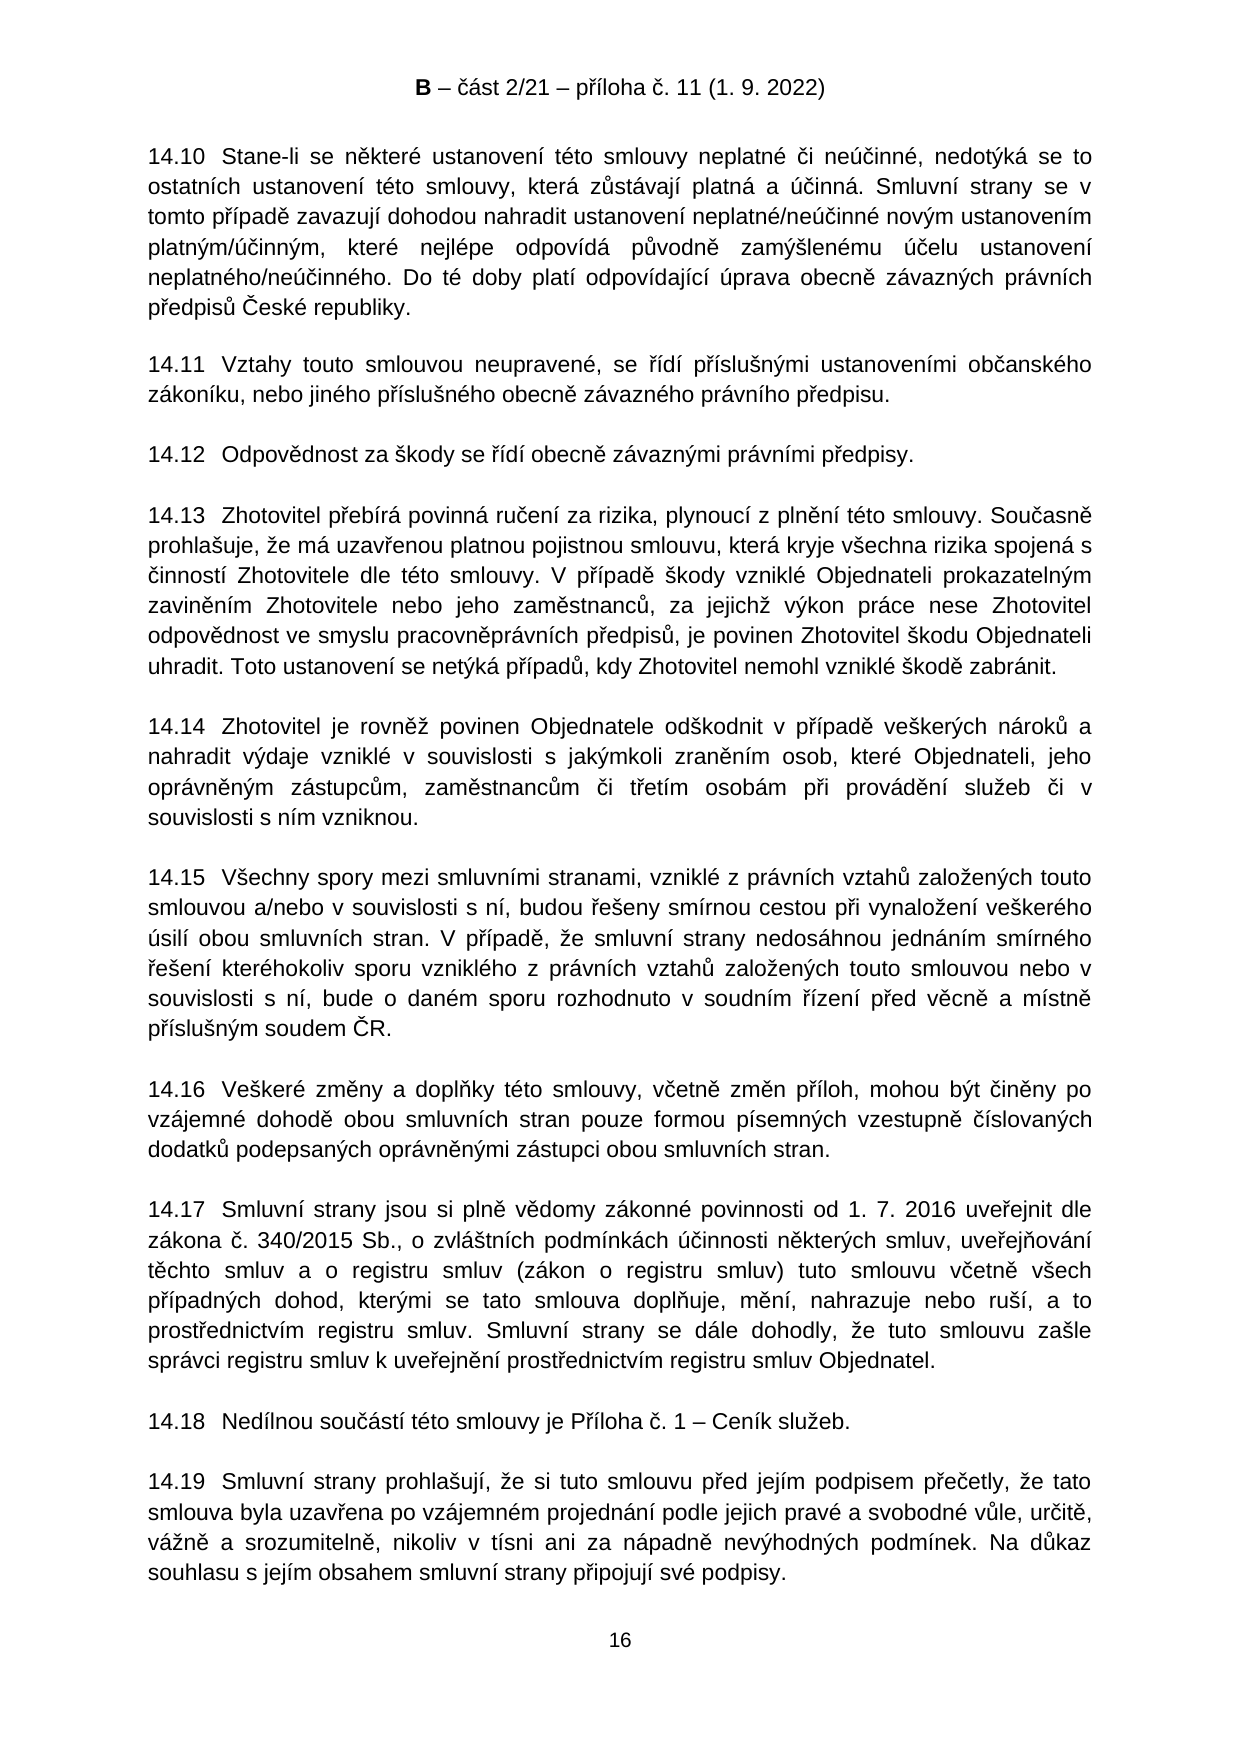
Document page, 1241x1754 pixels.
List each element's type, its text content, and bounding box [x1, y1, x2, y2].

list Vztahy touto smlouvou neupravené, se řídí příslušnými ustanoveními občanského zákoníku, nebo jiného příslušného obecně závazného právního předpisu. [148, 351, 1093, 407]
list Nedílnou součástí této smlouvy je Příloha č. 1 – Ceník služeb. [148, 1408, 1093, 1434]
list Stane-li se některé ustanovení této smlouvy neplatné či neúčinné, nedotýká se to ostatních ustanovení této smlouvy, která zůstávají platná a účinná. Smluvní strany se v tomto případě zavazují dohodou nahradit ustanovení neplatné/neúčinné novým ustanovením platným/účinným, které nejlépe odpovídá původně zamýšlenému účelu ustanovení neplatného/neúčinného. Do té doby platí odpovídající úprava obecně závazných právních předpisů České republiky. [148, 143, 1093, 320]
list Smluvní strany jsou si plně vědomy zákonné povinnosti od 1. 7. 2016 uveřejnit dle zákona č. 340/2015 Sb., o zvláštních podmínkách účinnosti některých smluv, uveřejňování těchto smluv a o registru smluv (zákon o registru smluv) tuto smlouvu včetně všech případných dohod, kterými se tato smlouva doplňuje, mění, nahrazuje nebo ruší, a to prostřednictvím registru smluv. Smluvní strany se dále dohodly, že tuto smlouvu zašle správci registru smluv k uveřejnění prostřednictvím registru smluv Objednatel. [148, 1196, 1093, 1374]
list Veškeré změny a doplňky této smlouvy, včetně změn příloh, mohou být činěny po vzájemné dohodě obou smluvních stran pouze formou písemných vzestupně číslovaných dodatků podepsaných oprávněnými zástupci obou smluvních stran. [148, 1076, 1093, 1162]
list Zhotovitel přebírá povinná ručení za rizika, plynoucí z plnění této smlouvy. Současně prohlašuje, že má uzavřenou platnou pojistnou smlouvu, která kryje všechna rizika spojená s činností Zhotovitele dle této smlouvy. V případě škody vzniklé Objednateli prokazatelným zaviněním Zhotovitele nebo jeho zaměstnanců, za jejichž výkon práce nese Zhotovitel odpovědnost ve smyslu pracovněprávních předpisů, je povinen Zhotovitel škodu Objednateli uhradit. Toto ustanovení se netýká případů, kdy Zhotovitel nemohl vzniklé škodě zabránit. [148, 502, 1093, 679]
list Všechny spory mezi smluvními stranami, vzniklé z právních vztahů založených touto smlouvou a/nebo v souvislosti s ní, budou řešeny smírnou cestou při vynaložení veškerého úsilí obou smluvních stran. V případě, že smluvní strany nedosáhnou jednáním smírného řešení kteréhokoliv sporu vzniklého z právních vztahů založených touto smlouvou nebo v souvislosti s ní, bude o daném sporu rozhodnuto v soudním řízení před věcně a místně příslušným soudem ČR. [148, 864, 1093, 1041]
list Odpovědnost za škody se řídí obecně závaznými právními předpisy. [148, 441, 1093, 467]
list Zhotovitel je rovněž povinen Objednatele odškodnit v případě veškerých nároků a nahradit výdaje vzniklé v souvislosti s jakýmkoli zraněním osob, které Objednateli, jeho oprávněným zástupcům, zaměstnancům či třetím osobám při provádění služeb či v souvislosti s ním vzniknou. [148, 713, 1093, 830]
list Smluvní strany prohlašují, že si tuto smlouvu před jejím podpisem přečetly, že tato smlouva byla uzavřena po vzájemném projednání podle jejich pravé a svobodné vůle, určitě, vážně a srozumitelně, nikoliv v tísni ani za nápadně nevýhodných podmínek. Na důkaz souhlasu s jejím obsahem smluvní strany připojují své podpisy. [148, 1468, 1093, 1585]
